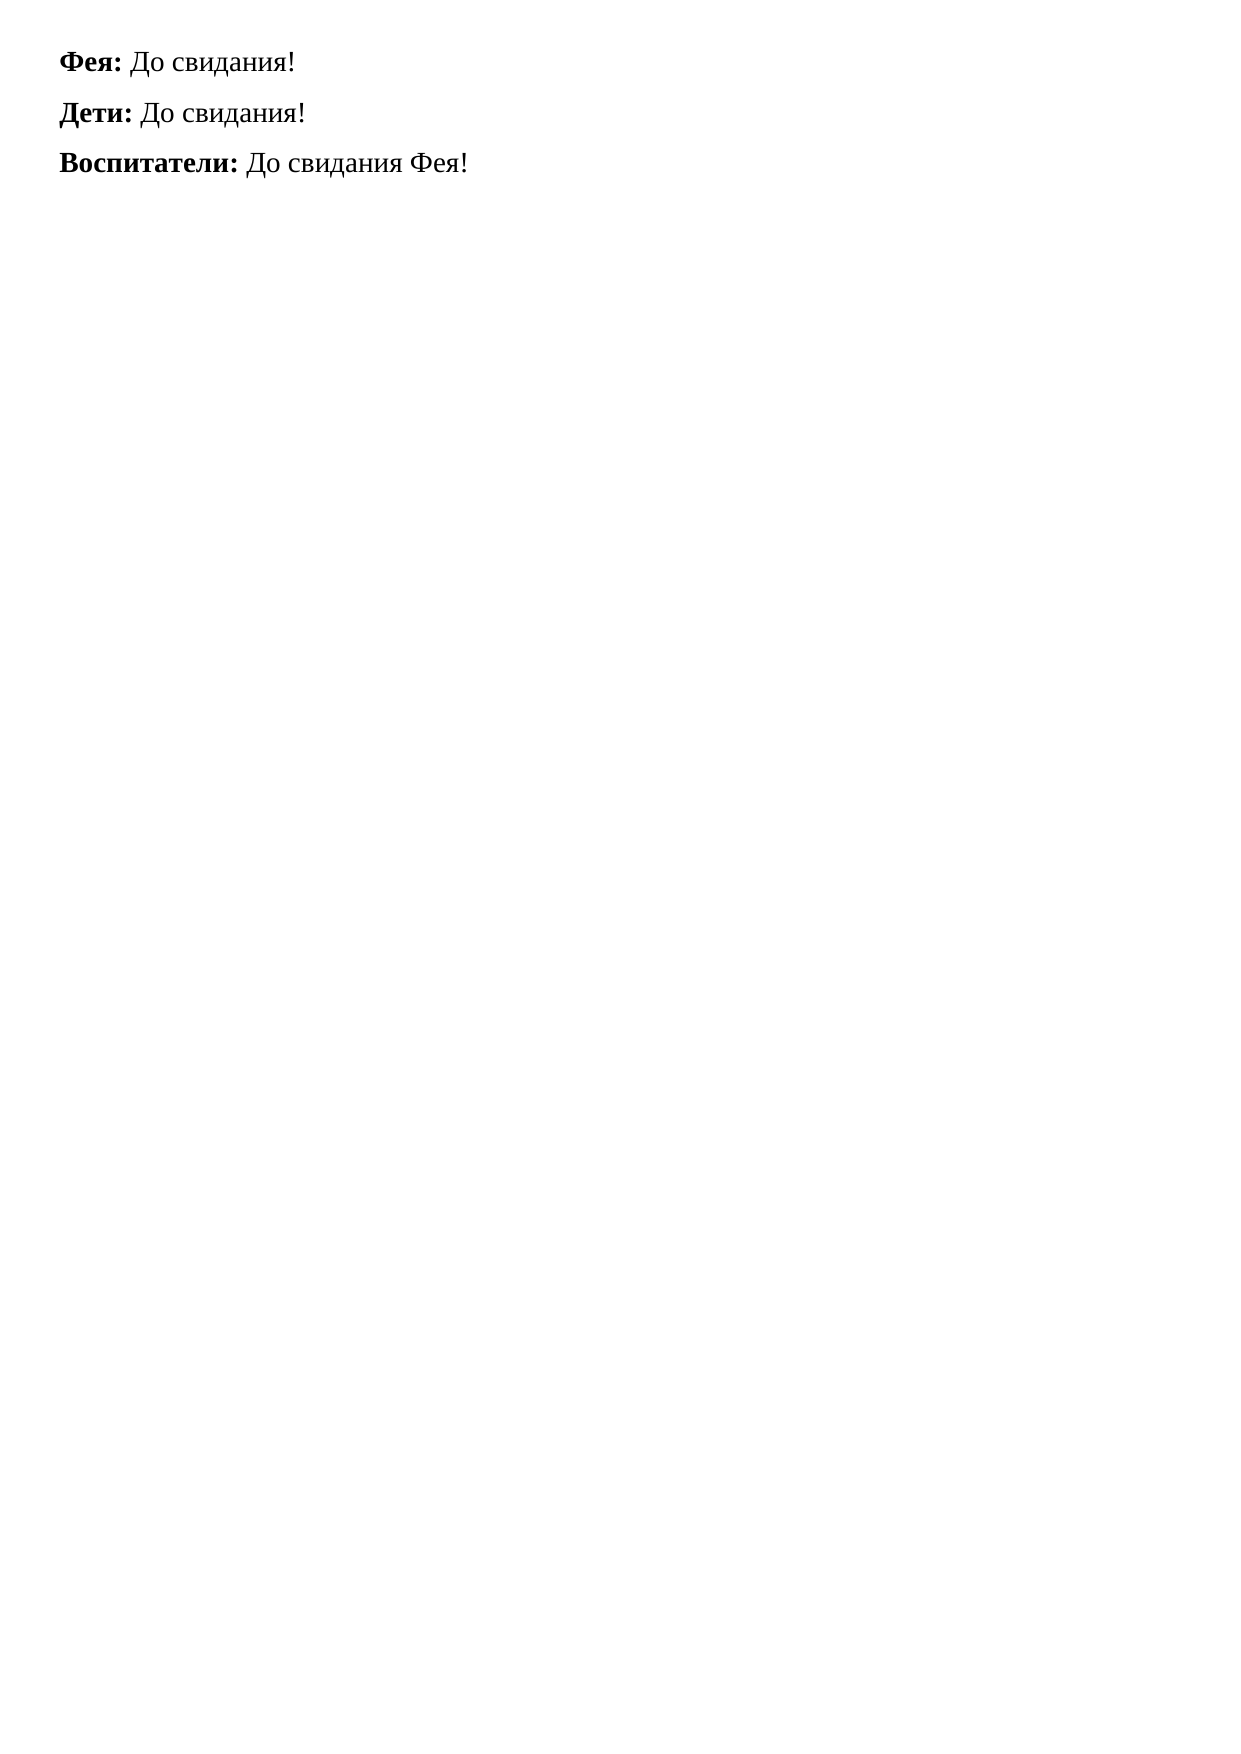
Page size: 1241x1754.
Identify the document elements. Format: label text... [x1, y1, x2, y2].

text Фея: До свидания! [59, 44, 1196, 78]
text Воспитатели: До свидания Фея! [59, 145, 1196, 178]
text Дети: До свидания! [59, 95, 1196, 128]
